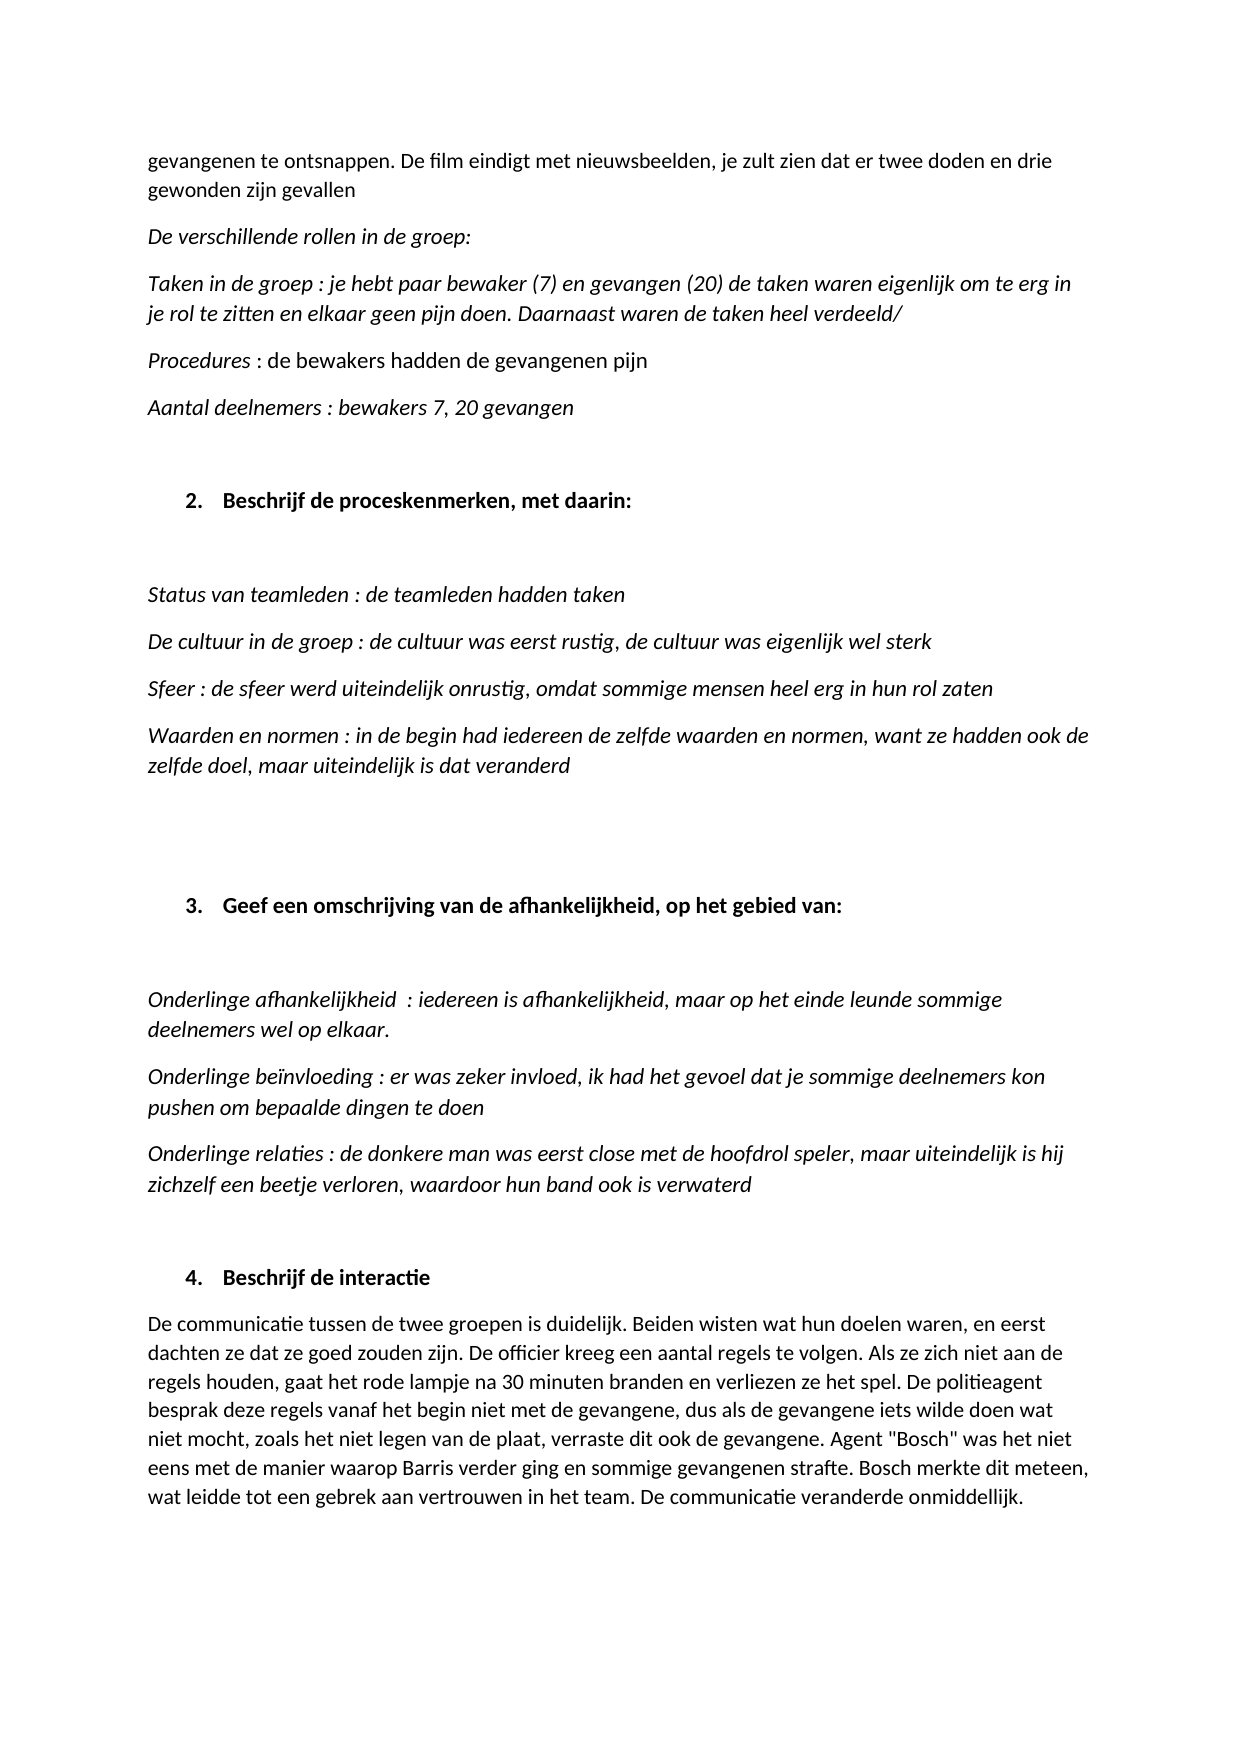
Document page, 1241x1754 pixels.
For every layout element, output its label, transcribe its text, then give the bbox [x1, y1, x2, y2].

list Beschrijf de proceskenmerken, met daarin: [185, 486, 1093, 514]
text De verschillende rollen in de groep: [148, 222, 1093, 250]
text Onderlinge afhankelijkheid : iedereen is afhankelijkheid, maar op het einde leunde sommige deelnemers wel op elkaar. [148, 985, 1093, 1043]
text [148, 148, 1093, 203]
text De cultuur in de groep : de cultuur was eerst rustig, de cultuur was eigenlijk wel sterk [148, 627, 1093, 655]
text Status van teamleden : de teamleden hadden taken [148, 580, 1093, 608]
text Waarden en normen : in de begin had iedereen de zelfde waarden en normen, want ze hadden ook de zelfde doel, maar uiteindelijk is dat veranderd [148, 721, 1093, 779]
text De communicatie tussen de twee groepen is duidelijk. Beiden wisten wat hun doelen waren, en eerst dachten ze dat ze goed zouden zijn. De officier kreeg een aantal regels te volgen. Als ze zich niet aan de regels houden, gaat het rode lampje na 30 minuten branden en verliezen ze het spel. De politieagent besprak deze regels vanaf het begin niet met de gevangene, dus als de gevangene iets wilde doen wat niet mocht, zoals het niet legen van de plaat, verraste dit ook de gevangene. Agent "Bosch" was het niet eens met de manier waarop Barris verder ging en sommige gevangenen strafte. Bosch merkte dit meteen, wat leidde tot een gebrek aan vertrouwen in het team. De communicatie veranderde onmiddellijk. [148, 1310, 1093, 1509]
list Beschrijf de interactie [185, 1263, 1093, 1291]
text Procedures : de bewakers hadden de gevangenen pijn [148, 346, 1093, 374]
text Sfeer : de sfeer werd uiteindelijk onrustig, omdat sommige mensen heel erg in hun rol zaten [148, 674, 1093, 702]
text Onderlinge relaties : de donkere man was eerst close met de hoofdrol speler, maar uiteindelijk is hij zichzelf een beetje verloren, waardoor hun band ook is verwaterd [148, 1139, 1093, 1198]
text Onderlinge beïnvloeding : er was zeker invloed, ik had het gevoel dat je sommige deelnemers kon pushen om bepaalde dingen te doen [148, 1062, 1093, 1121]
list Geef een omschrijving van de afhankelijkheid, op het gebied van: [185, 892, 1093, 919]
text Aantal deelnemers : bewakers 7, 20 gevangen [148, 393, 1093, 421]
text Taken in de groep : je hebt paar bewaker (7) en gevangen (20) de taken waren eigenlijk om te erg in je rol te zitten en elkaar geen pijn doen. Daarnaast waren de taken heel verdeeld/ [148, 269, 1093, 327]
